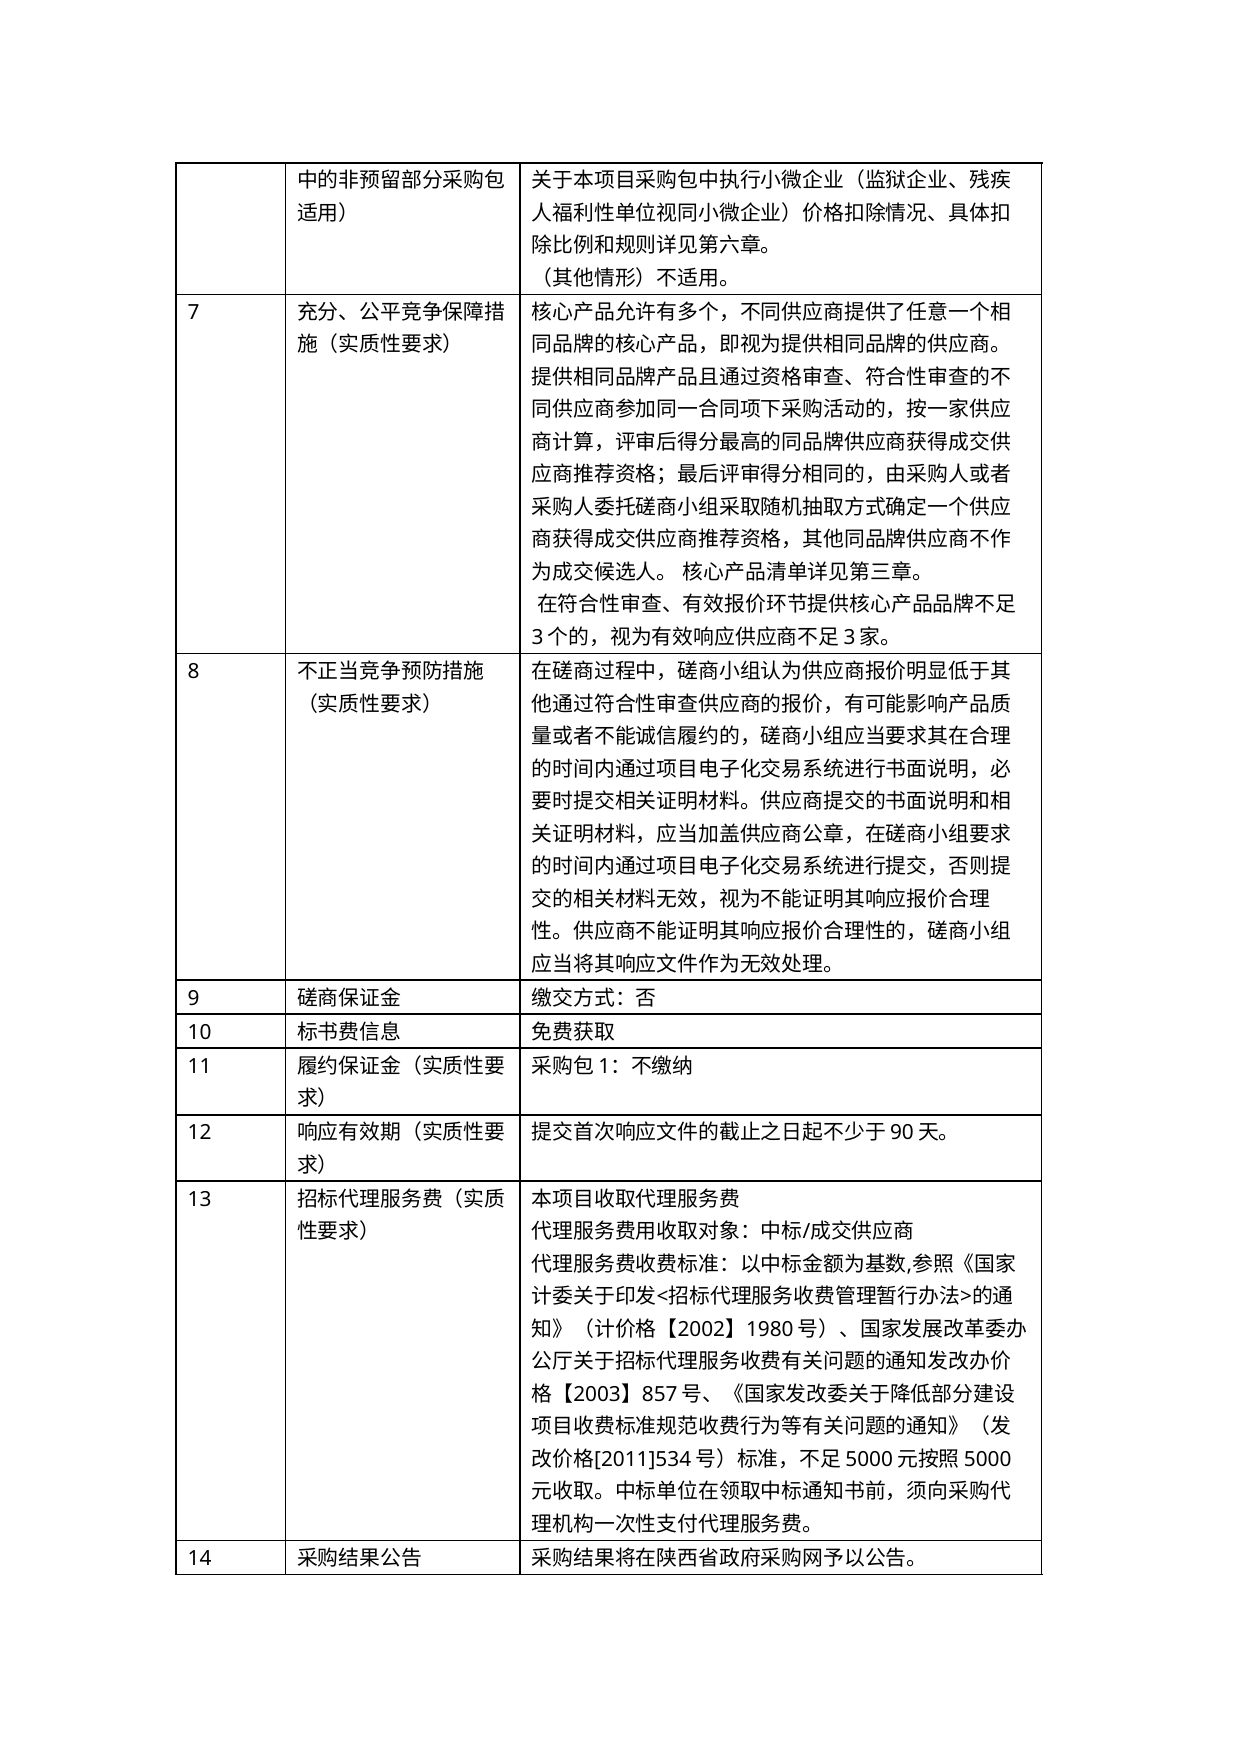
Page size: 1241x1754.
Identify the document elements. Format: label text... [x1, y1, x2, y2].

table_cell 响应有效期（实质性要求） [286, 1116, 519, 1180]
table_cell 11 [177, 1049, 285, 1114]
table_cell 充分、公平竞争保障措施（实质性要求） [286, 295, 519, 653]
table_cell 免费获取 [521, 1015, 1041, 1047]
table_cell 标书费信息 [286, 1015, 519, 1047]
table_cell 14 [177, 1541, 285, 1573]
table_cell 缴交方式：否 [521, 981, 1041, 1013]
table_cell 不正当竞争预防措施（实质性要求） [286, 654, 519, 979]
table_cell 13 [177, 1182, 285, 1539]
table_cell 履约保证金（实质性要求） [286, 1049, 519, 1114]
table_cell 核心产品允许有多个，不同供应商提供了任意一个相同品牌的核心产品，即视为提供相同品牌的供应商。 提供相同品牌产品且通过资格审查、符合性审查的不同供应商参加同一合同项下采购活动的，按一家供应商计算，评审后得分最高的同品牌供应商获得成交供应商推荐资格；最后评审得分相同的，由采购人或者采购人委托磋商小组采取随机抽取方式确定一个供应商获得成交供应商推荐资格，其他同品牌供应商不作为成交候选人。 核心产品清单详见第三章。 在符合性审查、有效报价环节提供核心产品品牌不足3个的，视为有效响应供应商不足3家。 [521, 295, 1041, 653]
table_cell 9 [177, 981, 285, 1013]
table_cell 10 [177, 1015, 285, 1047]
table_cell 磋商保证金 [286, 981, 519, 1013]
table_cell 招标代理服务费（实质性要求） [286, 1182, 519, 1539]
table_cell 在磋商过程中，磋商小组认为供应商报价明显低于其他通过符合性审查供应商的报价，有可能影响产品质量或者不能诚信履约的，磋商小组应当要求其在合理的时间内通过项目电子化交易系统进行书面说明，必要时提交相关证明材料。供应商提交的书面说明和相关证明材料，应当加盖供应商公章，在磋商小组要求的时间内通过项目电子化交易系统进行提交，否则提交的相关材料无效，视为不能证明其响应报价合理性。供应商不能证明其响应报价合理性的，磋商小组应当将其响应文件作为无效处理。 [521, 654, 1041, 979]
table_cell 7 [177, 295, 285, 653]
table_cell 6 [177, 164, 285, 293]
table_cell 12 [177, 1116, 285, 1180]
table_cell 8 [177, 654, 285, 979]
table_cell 采购包1：不缴纳 [521, 1049, 1041, 1114]
table_cell 采购结果将在陕西省政府采购网予以公告。 [521, 1541, 1041, 1573]
table_cell 采购结果公告 [286, 1541, 519, 1573]
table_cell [286, 164, 519, 293]
table_cell 本项目收取代理服务费 代理服务费用收取对象：中标/成交供应商 代理服务费收费标准：以中标金额为基数,参照《国家计委关于印发<招标代理服务收费管理暂行办法>的通知》（计价格【2002】1980号）、国家发展改革委办公厅关于招标代理服务收费有关问题的通知发改办价格【2003】857号、《国家发改委关于降低部分建设项目收费标准规范收费行为等有关问题的通知》（发改价格[2011]534号）标准，不足5000元按照5000元收取。中标单位在领取中标通知书前，须向采购代理机构一次性支付代理服务费。 [521, 1182, 1041, 1539]
table_cell 提交首次响应文件的截止之日起不少于90天。 [521, 1116, 1041, 1180]
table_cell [521, 164, 1041, 293]
